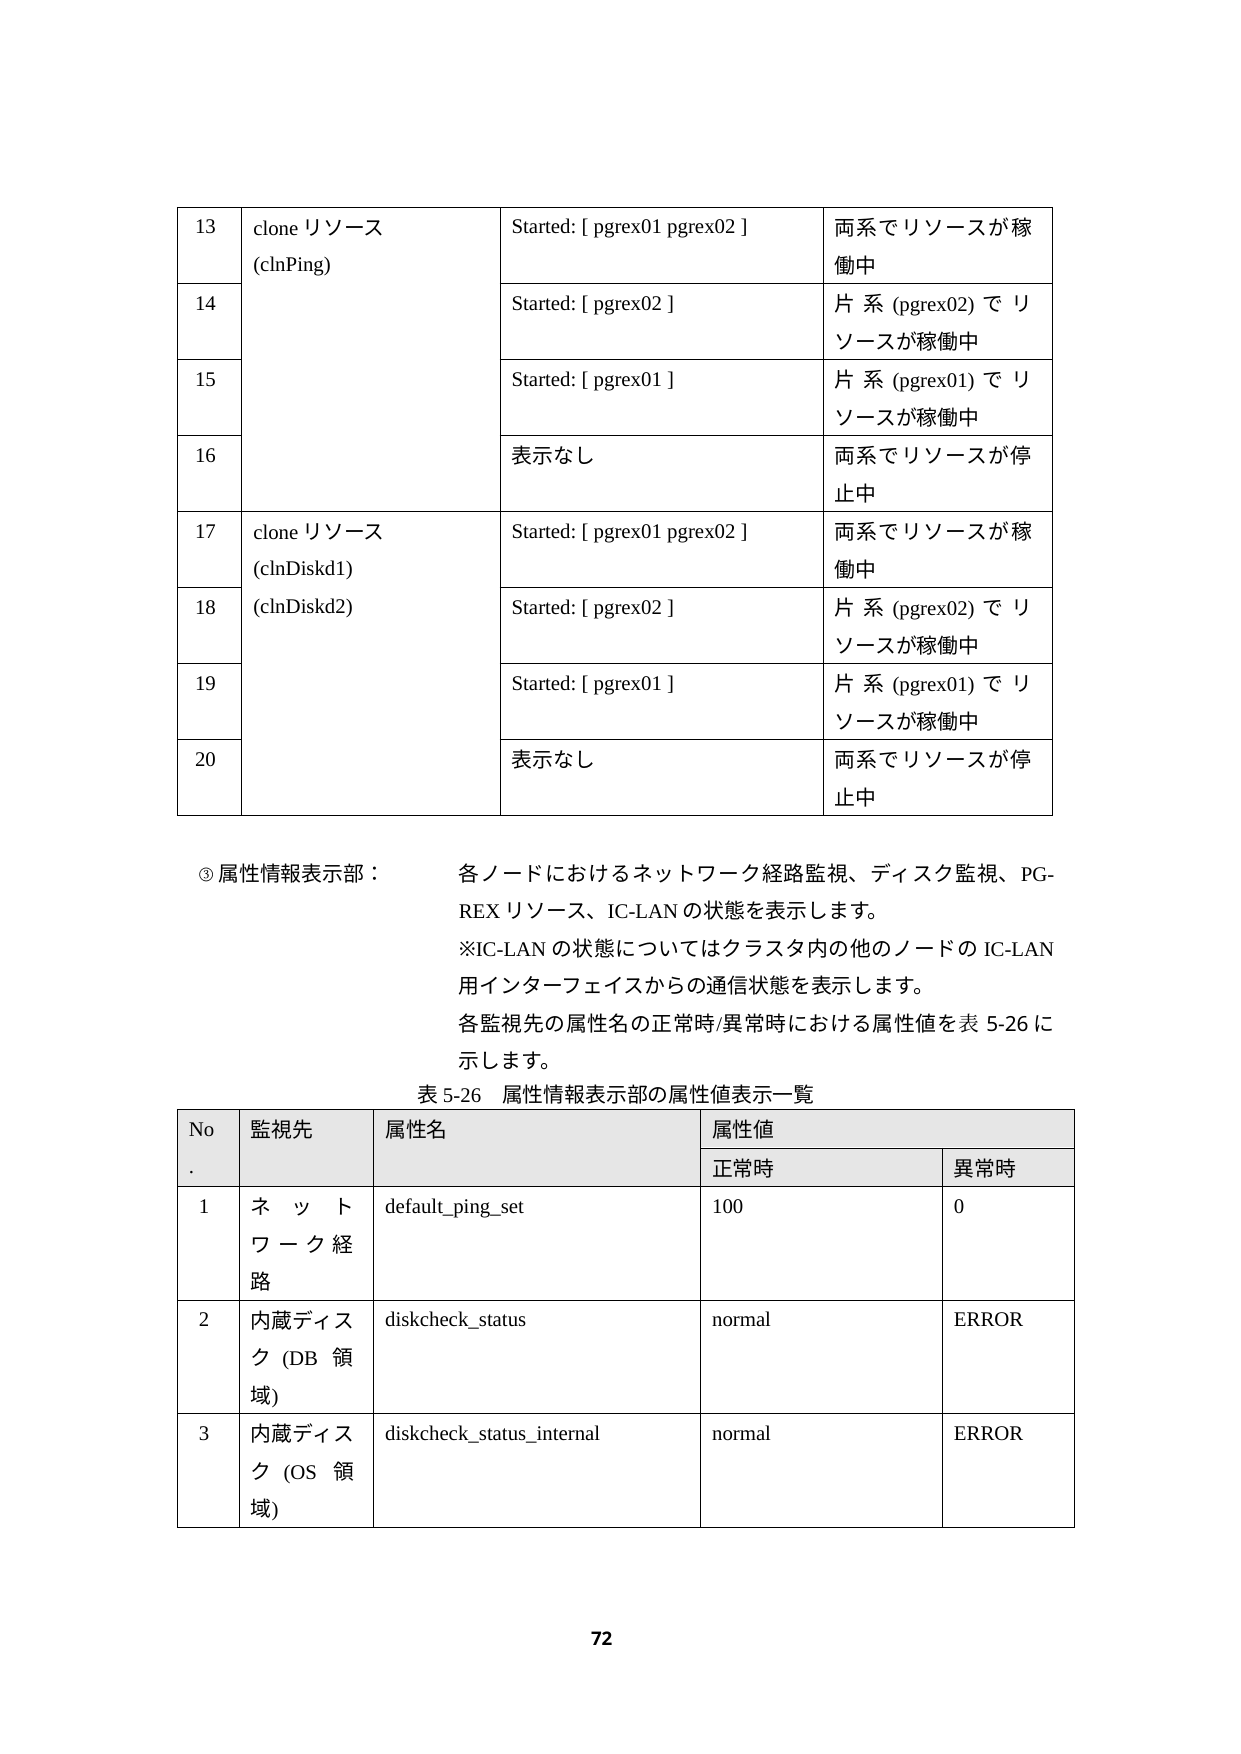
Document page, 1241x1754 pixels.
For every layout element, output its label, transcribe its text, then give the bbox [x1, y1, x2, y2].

table_cell 片系(pgrex01)でリソースが稼働中 [824, 360, 1052, 435]
table_cell 20 [178, 740, 241, 815]
table_cell Started: [ pgrex01 pgrex02 ] [501, 208, 823, 283]
table_cell 16 [178, 436, 241, 511]
table_cell 内蔵ディスク(OS領域) [240, 1414, 373, 1527]
text 表 5-3 属性情報表示部の属性値表示一覧 [177, 1079, 1054, 1109]
table_cell cloneリソース (clnPing) [242, 208, 500, 511]
table_cell 両系でリソースが停止中 [824, 436, 1052, 511]
table_cell 2 [178, 1301, 239, 1413]
table_cell 1 [178, 1187, 239, 1299]
table_cell 内蔵ディスク(DB領域) [240, 1301, 373, 1413]
table_cell 表示なし [501, 436, 823, 511]
table_cell cloneリソース (clnDiskd1) (clnDiskd2) [242, 512, 500, 815]
table_cell 17 [178, 512, 241, 587]
table_cell 18 [178, 588, 241, 663]
table_header 属性値 [701, 1110, 1074, 1147]
table_cell default_ping_set [374, 1187, 700, 1299]
table_cell 19 [178, 664, 241, 739]
table_cell 両系でリソースが停止中 [824, 740, 1052, 815]
table_cell 14 [178, 284, 241, 359]
table_cell Started: [ pgrex01 pgrex02 ] [501, 512, 823, 587]
text 各監視先の属性名の正常時/異常時における属性値を表 5-3に示します。 [458, 1004, 1054, 1079]
table_cell 片系(pgrex02)でリソースが稼働中 [824, 588, 1052, 663]
table_cell diskcheck_status_internal [374, 1414, 700, 1527]
table_cell 15 [178, 360, 241, 435]
table_cell 正常時 [701, 1149, 942, 1186]
text ③属性情報表示部： 各ノードにおけるネットワーク経路監視、ディスク監視、PG-REXリソース、IC-LANの状態を表示します。 [198, 854, 1054, 929]
table_cell Started: [ pgrex02 ] [501, 284, 823, 359]
table_cell ERROR [943, 1301, 1074, 1413]
table_cell 片系(pgrex01)でリソースが稼働中 [824, 664, 1052, 739]
table_header No. [178, 1110, 239, 1186]
table_cell Started: [ pgrex02 ] [501, 588, 823, 663]
table_cell 片系(pgrex02)でリソースが稼働中 [824, 284, 1052, 359]
table_cell Started: [ pgrex01 ] [501, 664, 823, 739]
table_cell 異常時 [943, 1149, 1074, 1186]
table_cell 13 [178, 208, 241, 283]
table_cell diskcheck_status [374, 1301, 700, 1413]
table_cell 両系でリソースが稼働中 [824, 512, 1052, 587]
text ※IC-LANの状態についてはクラスタ内の他のノードのIC-LAN用インターフェイスからの通信状態を表示します。 [458, 929, 1054, 1004]
table_cell 0 [943, 1187, 1074, 1299]
table_cell 3 [178, 1414, 239, 1527]
table_cell 表示なし [501, 740, 823, 815]
table_header 監視先 [240, 1110, 373, 1186]
table_cell 100 [701, 1187, 942, 1299]
table_cell normal [701, 1301, 942, 1413]
table_cell 両系でリソースが稼働中 [824, 208, 1052, 283]
table_header 属性名 [374, 1110, 700, 1186]
table_cell ネットワーク経路 [240, 1187, 373, 1299]
table_cell normal [701, 1414, 942, 1527]
table_cell Started: [ pgrex01 ] [501, 360, 823, 435]
table_cell ERROR [943, 1414, 1074, 1527]
